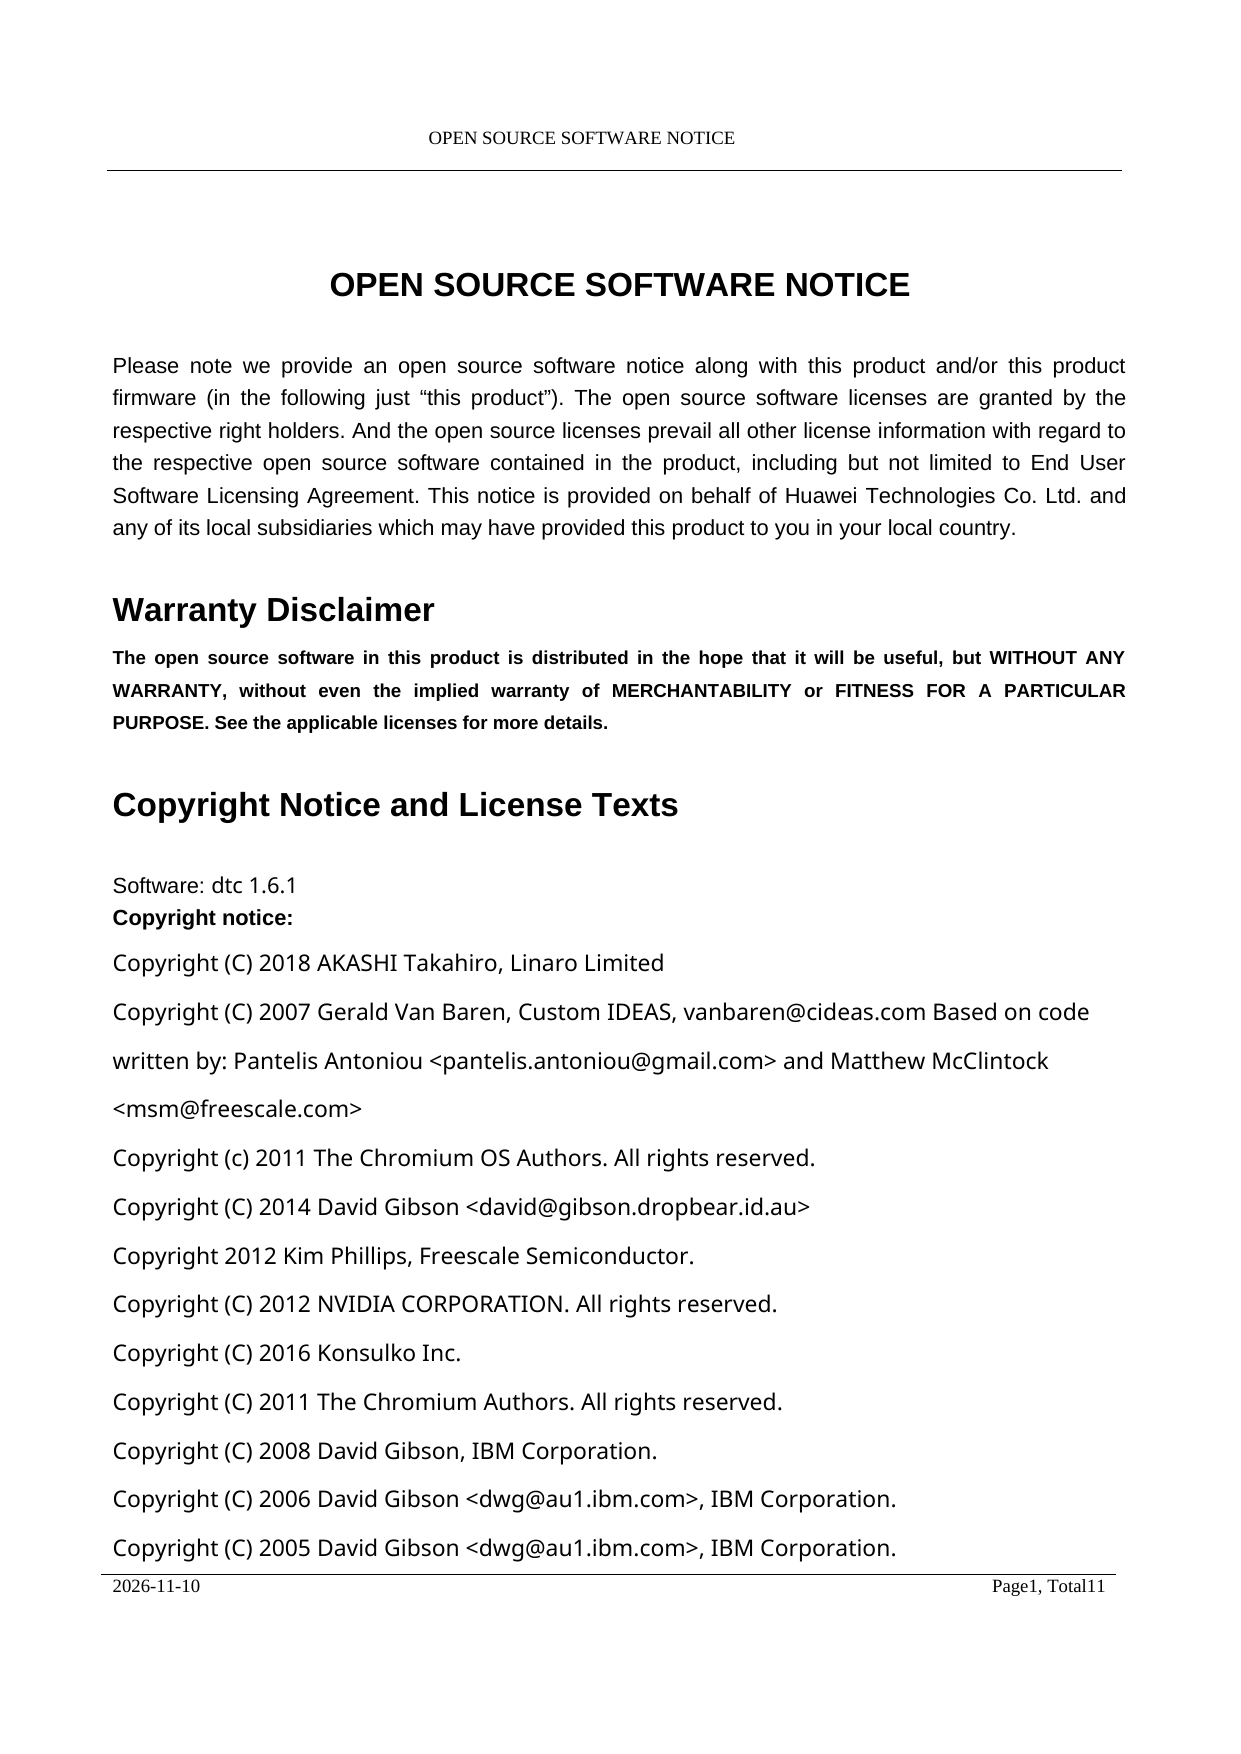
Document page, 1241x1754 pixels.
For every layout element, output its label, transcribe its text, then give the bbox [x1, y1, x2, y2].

text Copyright Notice and License Texts [112, 771, 1128, 836]
text Software: dtc 1.6.1 [112, 869, 1128, 901]
text Please note we provide an open source software notice along with this product and/or this product firmware (in the following just “this product”). The open source software licenses are granted by the respective right holders. And the open source licenses prevail all other license information with regard to the respective open source software contained in the product, including but not limited to End User Software Licensing Agreement. This notice is provided on behalf of Huawei Technologies Co. Ltd. and any of its local subsidiaries which may have provided this product to you in your local country. [112, 349, 1128, 544]
text Copyright notice: [112, 901, 1128, 934]
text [112, 947, 1128, 1564]
text Warranty Disclaimer [112, 576, 1128, 641]
text The open source software in this product is distributed in the hope that it will be useful, but WITHOUT ANY WARRANTY, without even the implied warranty of MERCHANTABILITY or FITNESS FOR A PARTICULAR PURPOSE. See the applicable licenses for more details. [112, 641, 1128, 739]
text OPEN SOURCE SOFTWARE NOTICE [112, 251, 1128, 316]
